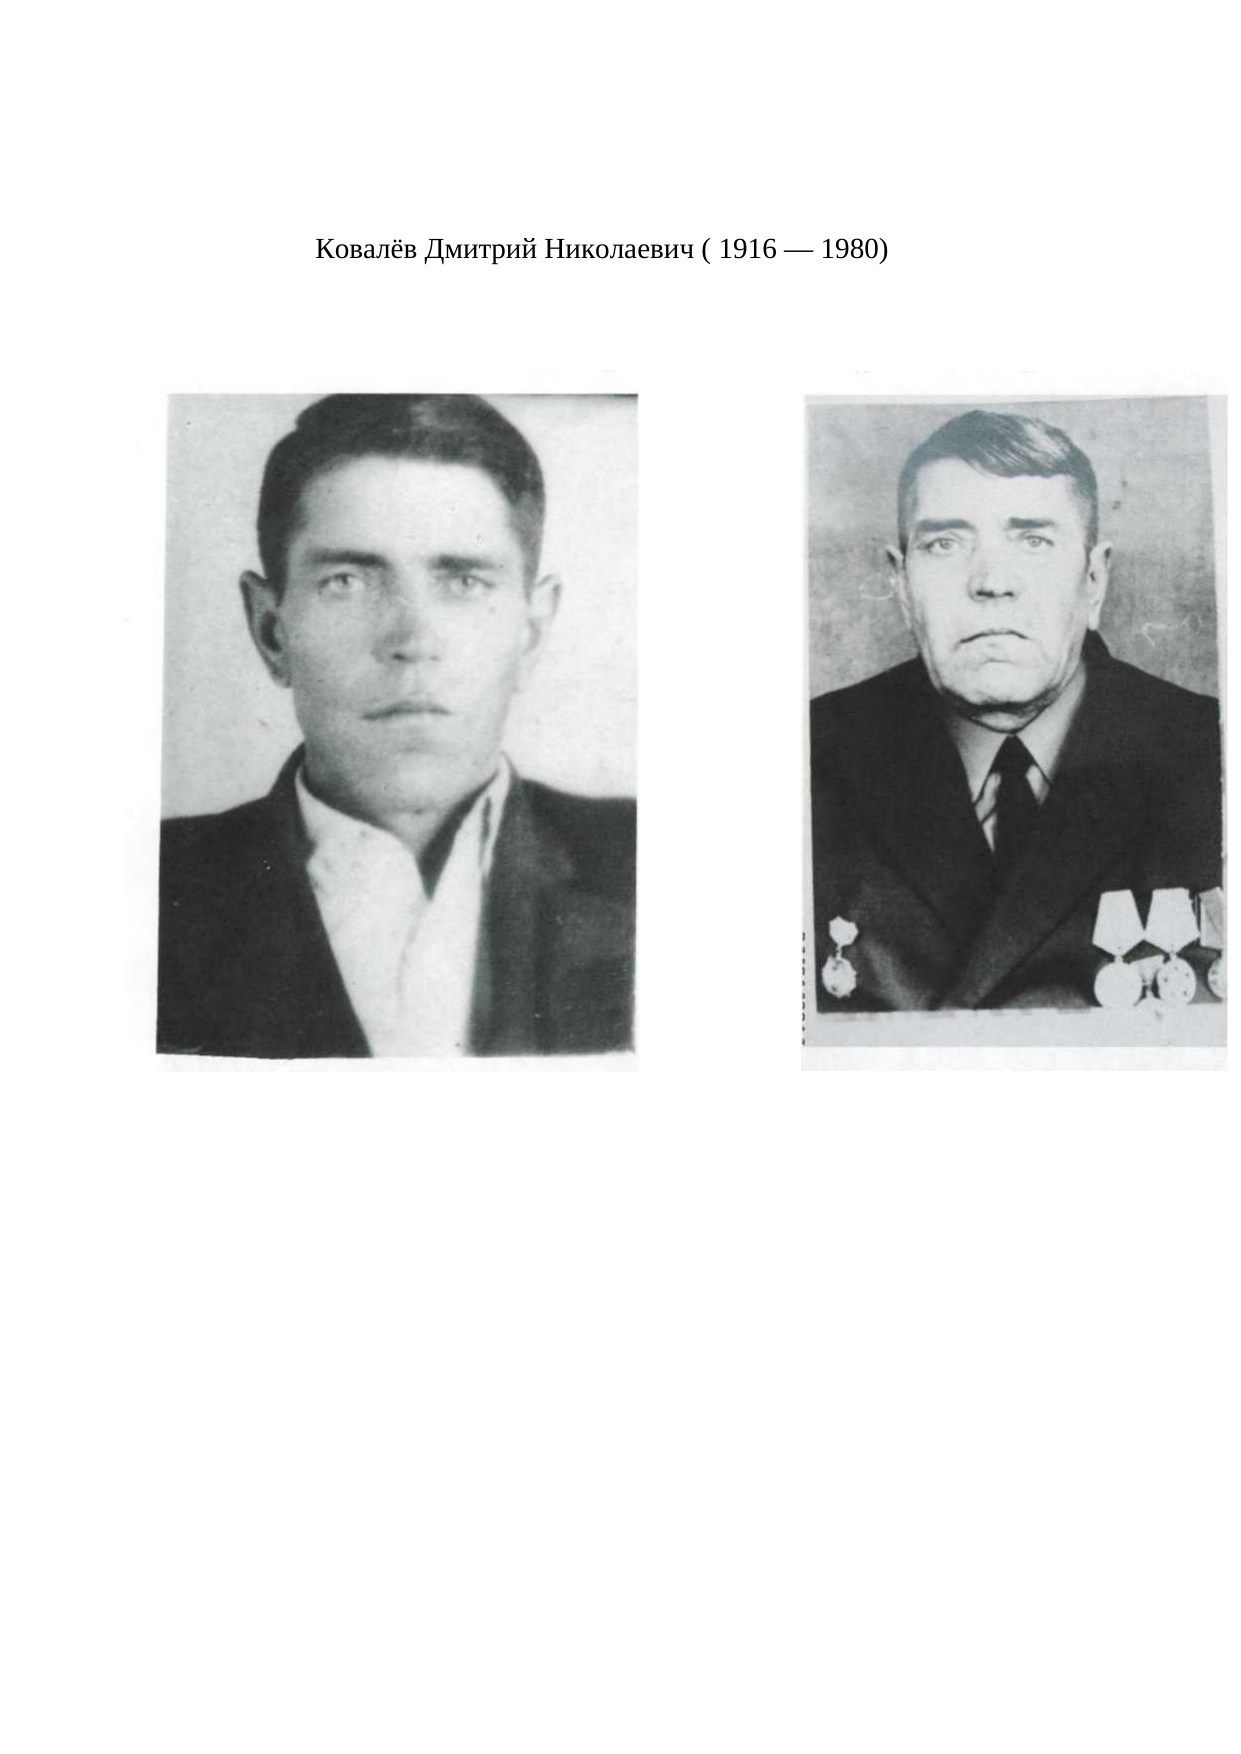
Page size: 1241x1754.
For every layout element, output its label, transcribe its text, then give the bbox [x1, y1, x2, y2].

picture [125, 370, 640, 1072]
text Ковалёв Дмитрий Николаевич ( 1916 — 1980) [125, 236, 1078, 265]
picture [799, 371, 1228, 1067]
